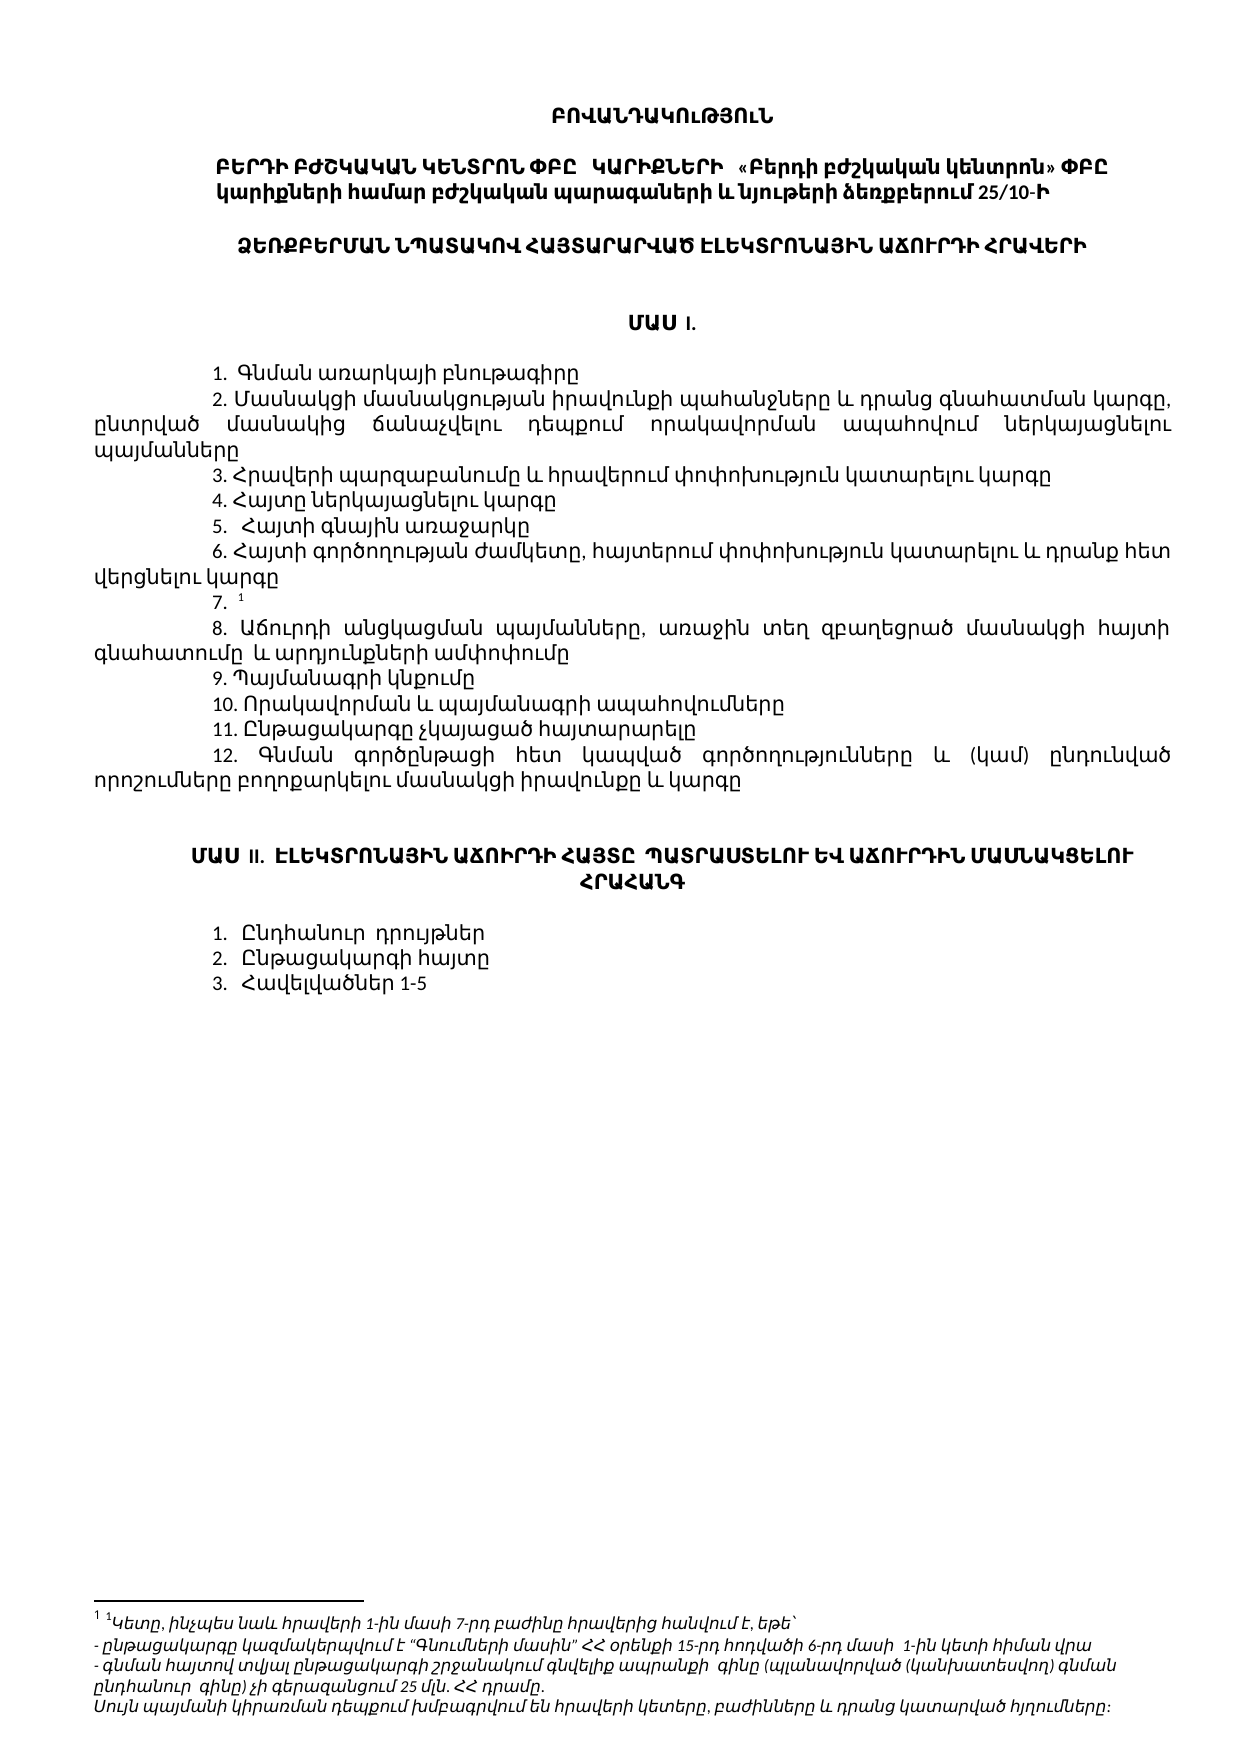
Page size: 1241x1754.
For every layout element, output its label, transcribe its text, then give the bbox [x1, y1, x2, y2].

text ԲՈՎԱՆԴԱԿՈւԹՅՈւՆ [94, 103, 1171, 128]
text 6. Հայտի գործողության ժամկետը, հայտերում փոփոխություն կատարելու և դրանք հետ վերցնելու կարգը [94, 538, 1171, 589]
text 11. Ընթացակարգը չկայացած հայտարարելը [94, 716, 1171, 742]
text 4. Հայտը ներկայացնելու կարգը [94, 488, 1171, 513]
text 3. Հավելվածներ 1-5 [94, 971, 1171, 996]
text 1. Գնման առարկայի բնութագիրը [94, 361, 1171, 386]
text 3. Հրավերի պարզաբանումը և հրավերում փոփոխություն կատարելու կարգը [94, 462, 1171, 488]
text 8. Աճուրդի անցկացման պայմանները, առաջին տեղ զբաղեցրած մասնակցի հայտի գնահատումը և արդյունքների ամփոփումը [94, 615, 1171, 666]
text 12. Գնման գործընթացի հետ կապված գործողությունները և (կամ) ընդունված որոշումները բողոքարկելու մասնակցի իրավունքը և կարգը [94, 742, 1171, 793]
text ՄԱՍ II. ԷԼԵԿՏՐՈՆԱՅԻՆ ԱՃՈԻՐԴԻ ՀԱՅՏԸ ՊԱՏՐԱՍՏԵԼՈՒ ԵՎ ԱՃՈՒՐԴԻՆ ՄԱՍՆԱԿՑԵԼՈՒ ՀՐԱՀԱՆԳ [94, 843, 1171, 894]
text 2. Մասնակցի մասնակցության իրավունքի պահանջները և դրանց գնահատման կարգը, ընտրված մասնակից ճանաչվելու դեպքում որակավորման ապահովում ներկայացնելու պայմանները [94, 386, 1171, 462]
text ՁԵՌՔԲԵՐՄԱՆ ՆՊԱՏԱԿՈՎ ՀԱՅՏԱՐԱՐՎԱԾ ԷԼԵԿՏՐՈՆԱՅԻՆ ԱՃՈՒՐԴԻ ՀՐԱՎԵՐԻ [94, 233, 1171, 259]
text 7. 1 [94, 589, 1171, 615]
text 10. Որակավորման և պայմանագրի ապահովումները [94, 691, 1171, 716]
text 9. Պայմանագրի կնքումը [94, 666, 1171, 691]
text 5. Հայտի գնային առաջարկը [94, 513, 1171, 538]
text 1. Ընդհանուր դրույթներ [94, 920, 1171, 945]
text 2. Ընթացակարգի հայտը [94, 945, 1171, 971]
text ԲԵՐԴԻ ԲԺՇԿԱԿԱՆ ԿԵՆՏՐՈՆ ՓԲԸ ԿԱՐԻՔՆԵՐԻ «Բերդի բժշկական կենտրոն» ՓԲԸ կարիքների համար բժշկական պարագաների և նյութերի ձեռքբերում 25/10-Ի [94, 154, 1171, 205]
text ՄԱՍ I. [94, 310, 1171, 335]
